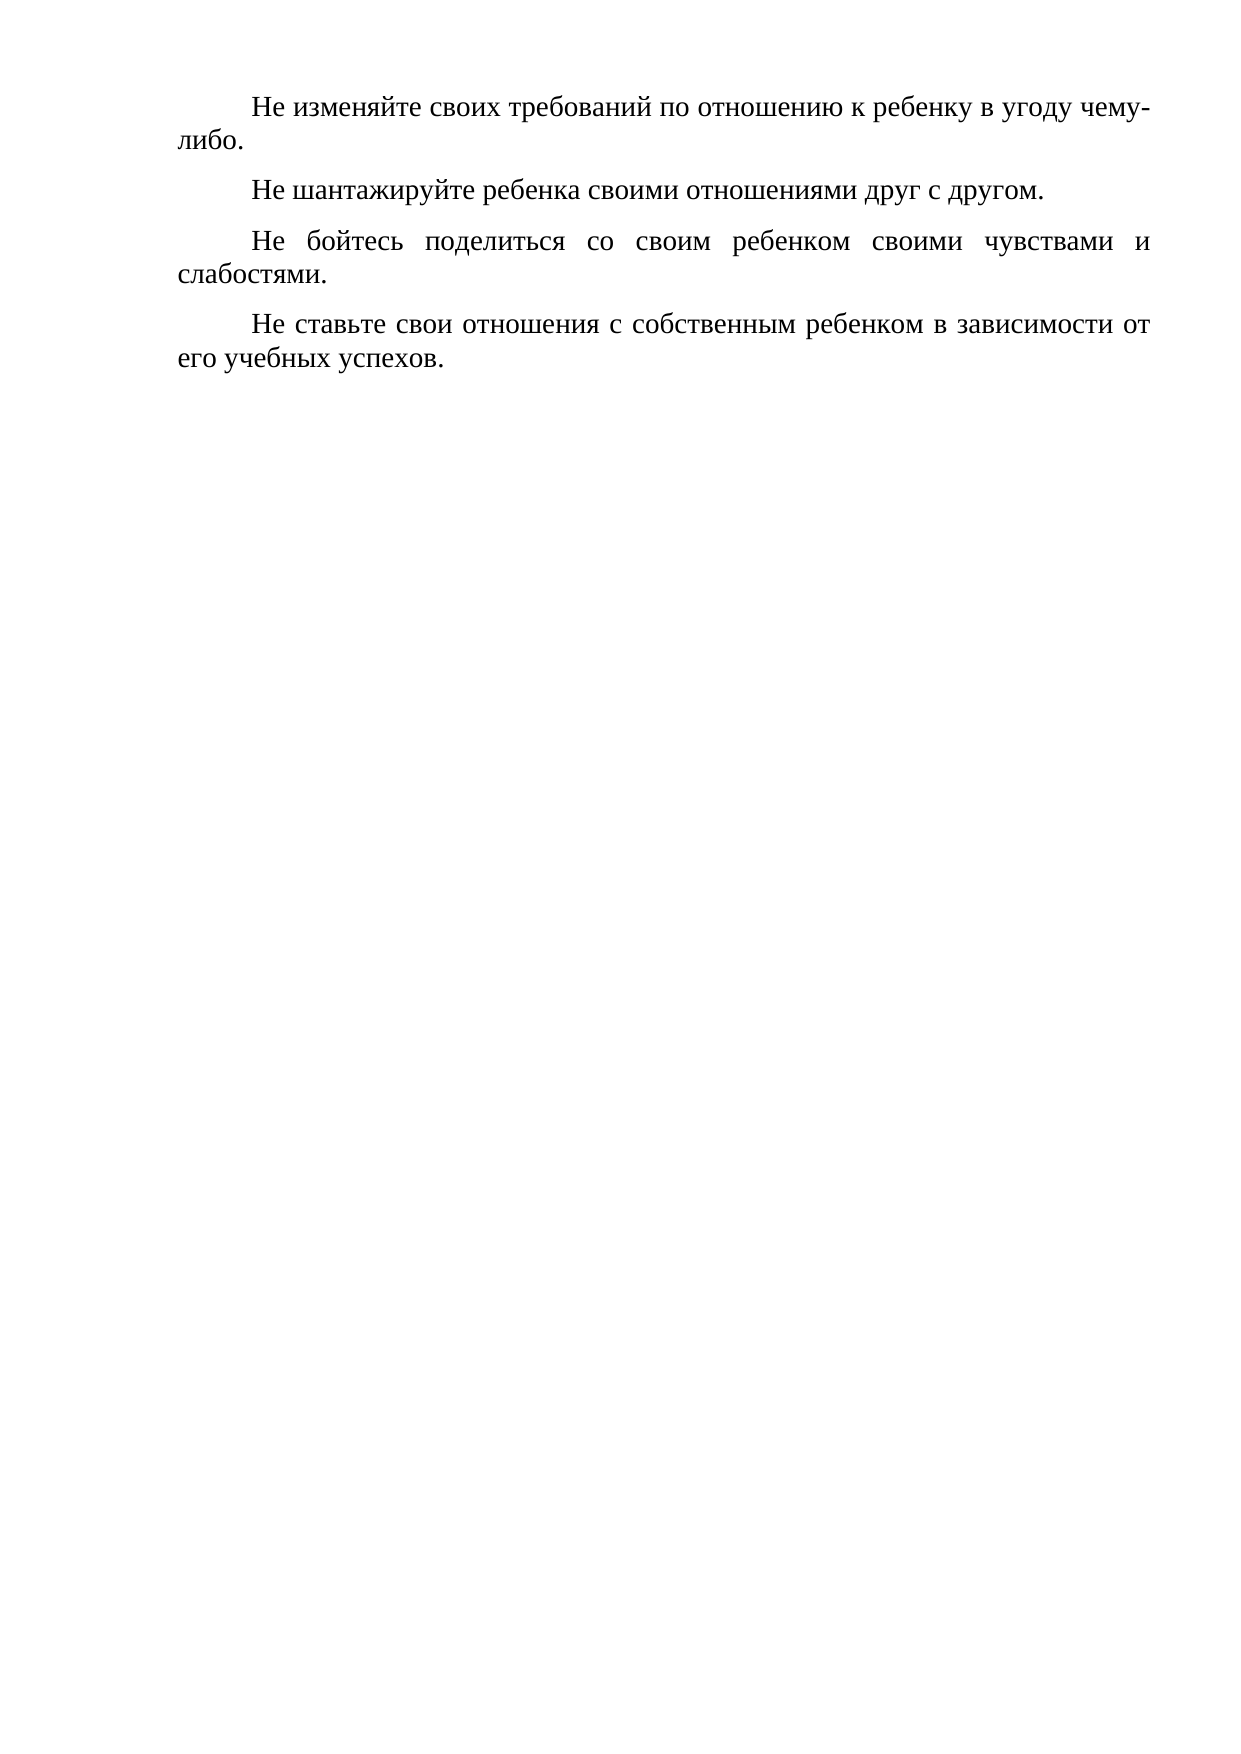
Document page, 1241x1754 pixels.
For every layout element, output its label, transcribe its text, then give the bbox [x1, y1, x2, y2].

text Не ставьте свои отношения с собственным ребенком в зависимости от его учебных успехов. [177, 306, 1152, 373]
text Не бойтесь поделиться со своим ребенком своими чувствами и слабостями. [177, 223, 1152, 290]
text Не изменяйте своих требований по отношению к ребенку в угоду чему-либо. [177, 89, 1152, 156]
text Не шантажируйте ребенка своими отношениями друг с другом. [177, 172, 1152, 206]
